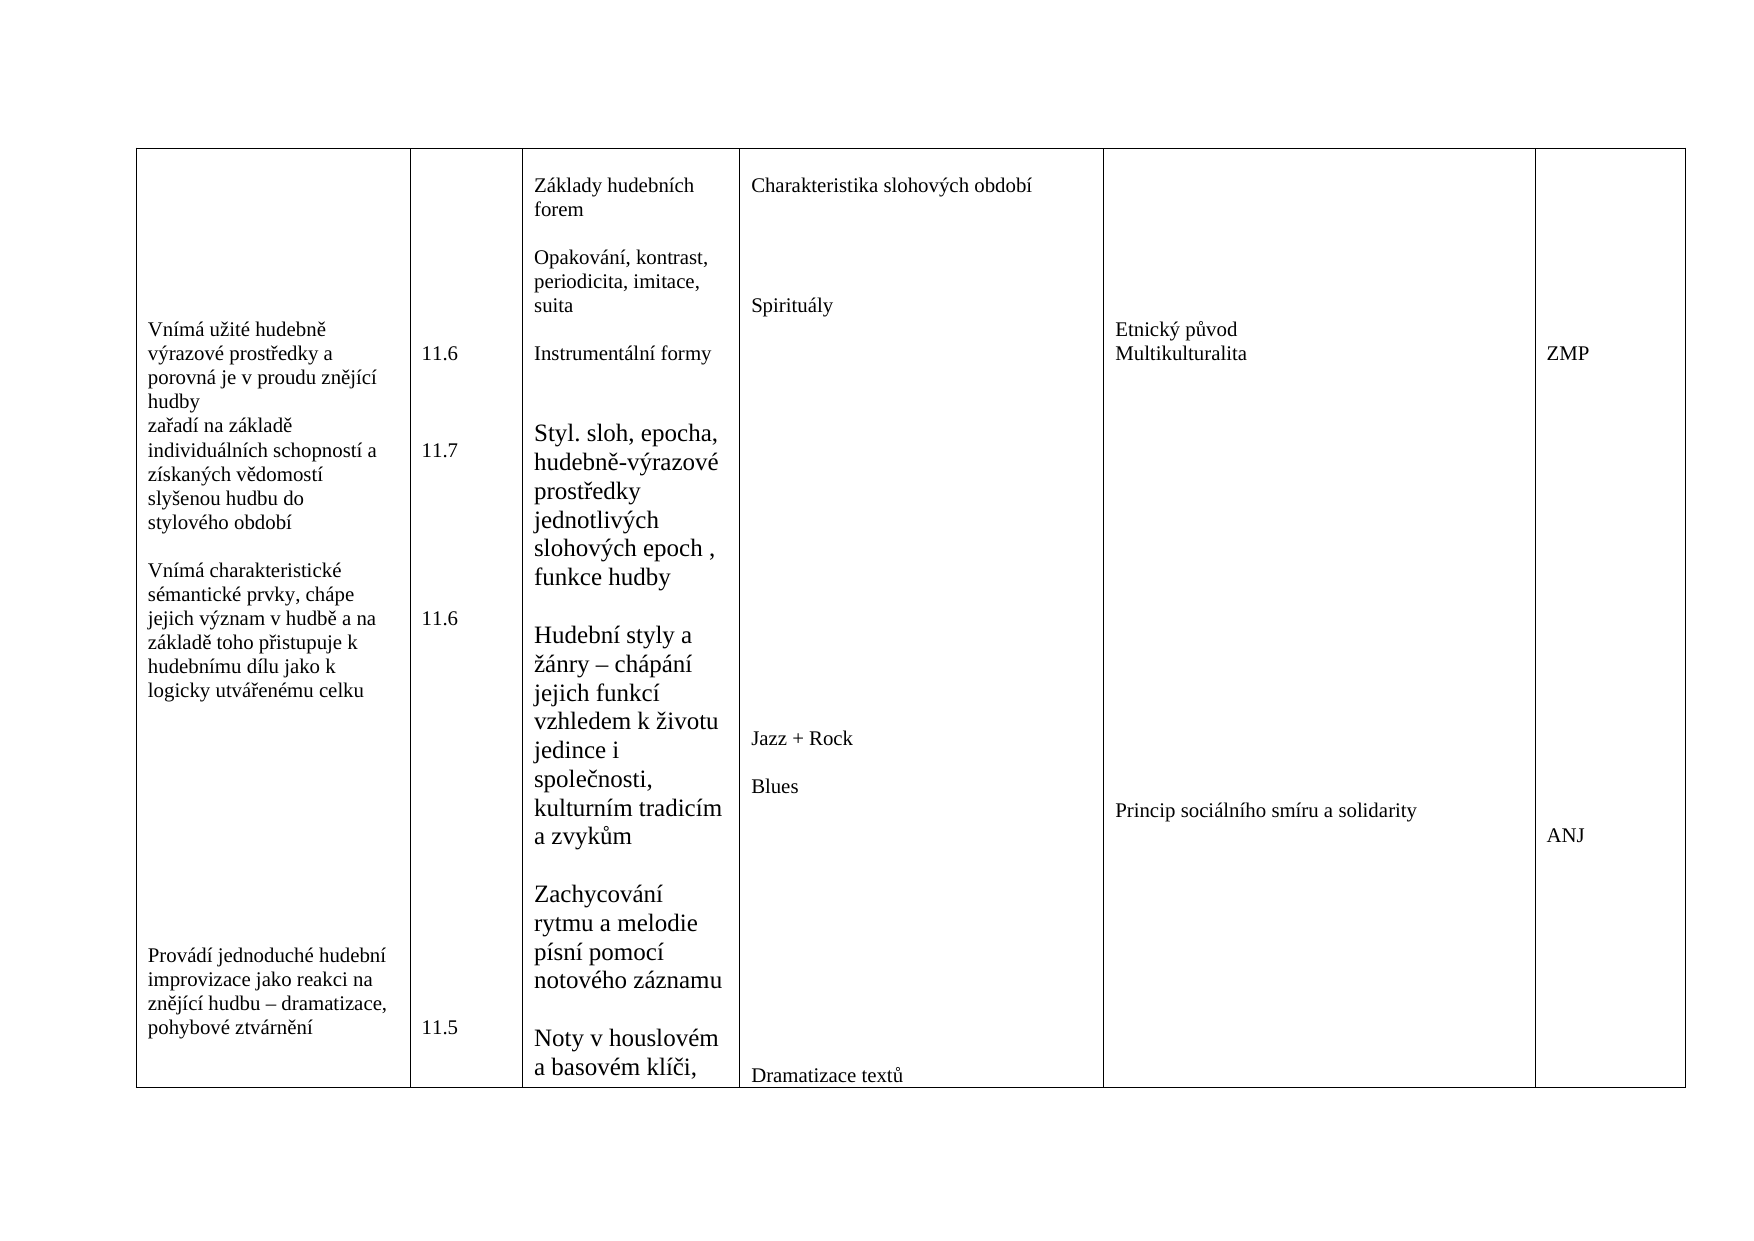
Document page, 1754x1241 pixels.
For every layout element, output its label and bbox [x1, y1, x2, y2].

table_cell [740, 149, 1103, 1087]
table_cell [1104, 149, 1535, 1087]
table_cell [523, 149, 739, 1087]
table_cell [1536, 149, 1685, 1087]
table_cell [137, 149, 410, 1087]
table_cell [411, 149, 522, 1087]
